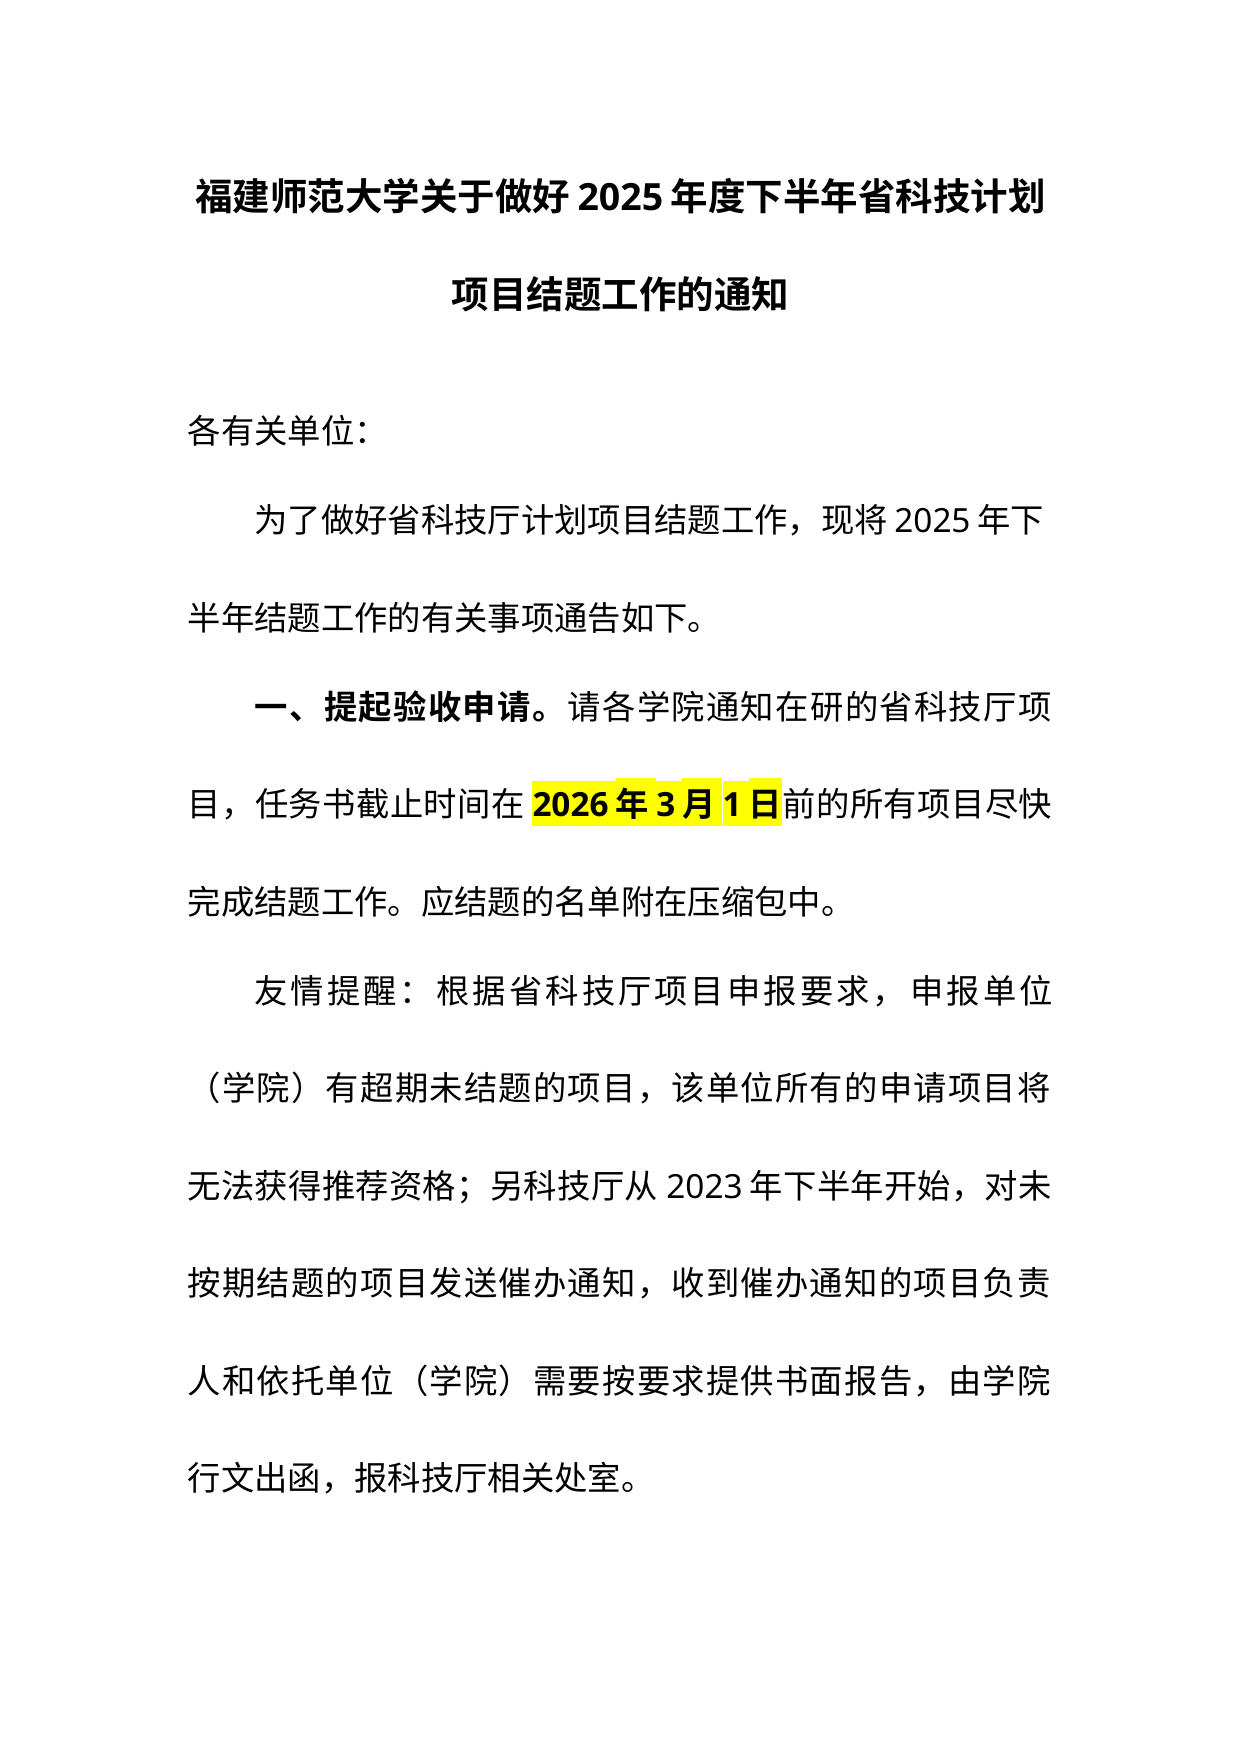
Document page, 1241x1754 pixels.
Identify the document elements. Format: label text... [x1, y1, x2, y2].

list 友情提醒：根据省科技厅项目申报要求，申报单位（学院）有超期未结题的项目，该单位所有的申请项目将无法获得推荐资格；另科技厅从2023年下半年开始，对未按期结题的项目发送催办通知，收到催办通知的项目负责人和依托单位（学院）需要按要求提供书面报告，由学院行文出函，报科技厅相关处室。 [187, 956, 1053, 1509]
text 福建师范大学关于做好2025年度下半年省科技计划项目结题工作的通知 [187, 162, 1053, 324]
text 各有关单位： [187, 397, 1053, 462]
text 为了做好省科技厅计划项目结题工作，现将2025年下半年结题工作的有关事项通告如下。 [187, 486, 1053, 648]
list 一、提起验收申请。请各学院通知在研的省科技厅项目，任务书截止时间在2026年3月1日前的所有项目尽快完成结题工作。应结题的名单附在压缩包中。 [187, 672, 1053, 932]
